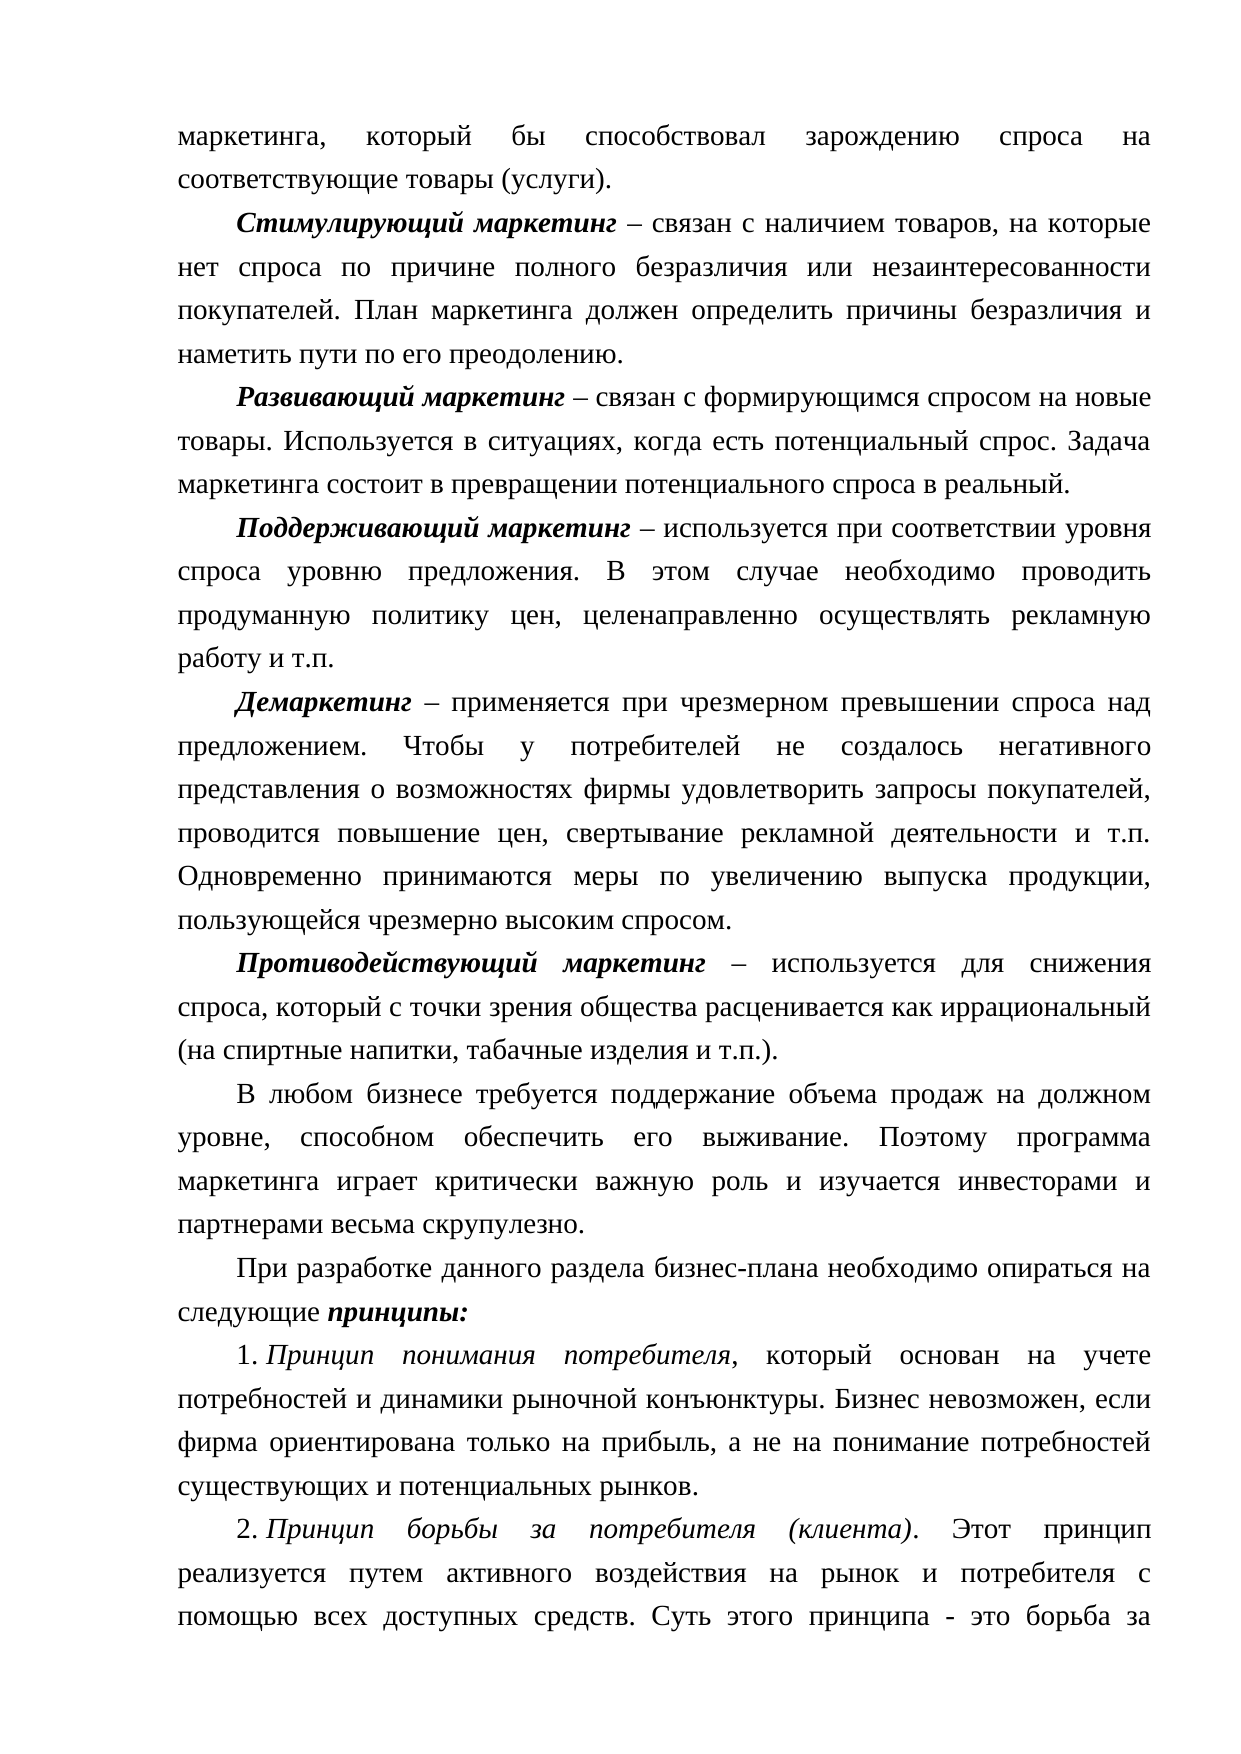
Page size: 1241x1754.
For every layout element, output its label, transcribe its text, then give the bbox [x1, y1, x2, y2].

text Стимулирующий маркетинг – связан с наличием товаров, на которые нет спроса по причине полного безразличия или незаинтересованности покупателей. План маркетинга должен определить причины безразличия и наметить пути по его преодолению. [177, 205, 1152, 369]
text Демаркетинг – применяется при чрезмерном превышении спроса над предложением. Чтобы у потребителей не создалось негативного представления о возможностях фирмы удовлетворить запросы покупателей, проводится повышение цен, свертывание рекламной деятельности и т.п. Одновременно принимаются меры по увеличению выпуска продукции, пользующейся чрезмерно высоким спросом. [177, 684, 1152, 935]
text Развивающий маркетинг – связан с формирующимся спросом на новые товары. Используется в ситуациях, когда есть потенциальный спрос. Задача маркетинга состоит в превращении потенциального спроса в реальный. [177, 379, 1152, 500]
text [177, 1511, 1152, 1632]
text При разработке данного раздела бизнес-плана необходимо опираться на следующие принципы: [177, 1250, 1152, 1327]
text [177, 118, 1152, 195]
text Поддерживающий маркетинг – используется при соответствии уровня спроса уровню предложения. В этом случае необходимо проводить продуманную политику цен, целенаправленно осуществлять рекламную работу и т.п. [177, 510, 1152, 674]
text 1. Принцип понимания потребителя, который основан на учете потребностей и динамики рыночной конъюнктуры. Бизнес невозможен, если фирма ориентирована только на прибыль, а не на понимание потребностей существующих и потенциальных рынков. [177, 1337, 1152, 1501]
text Противодействующий маркетинг – используется для снижения спроса, который с точки зрения общества расценивается как иррациональный (на спиртные напитки, табачные изделия и т.п.). [177, 945, 1152, 1066]
text В любом бизнесе требуется поддержание объема продаж на должном уровне, способном обеспечить его выживание. Поэтому программа маркетинга играет критически важную роль и изучается инвесторами и партнерами весьма скрупулезно. [177, 1076, 1152, 1240]
